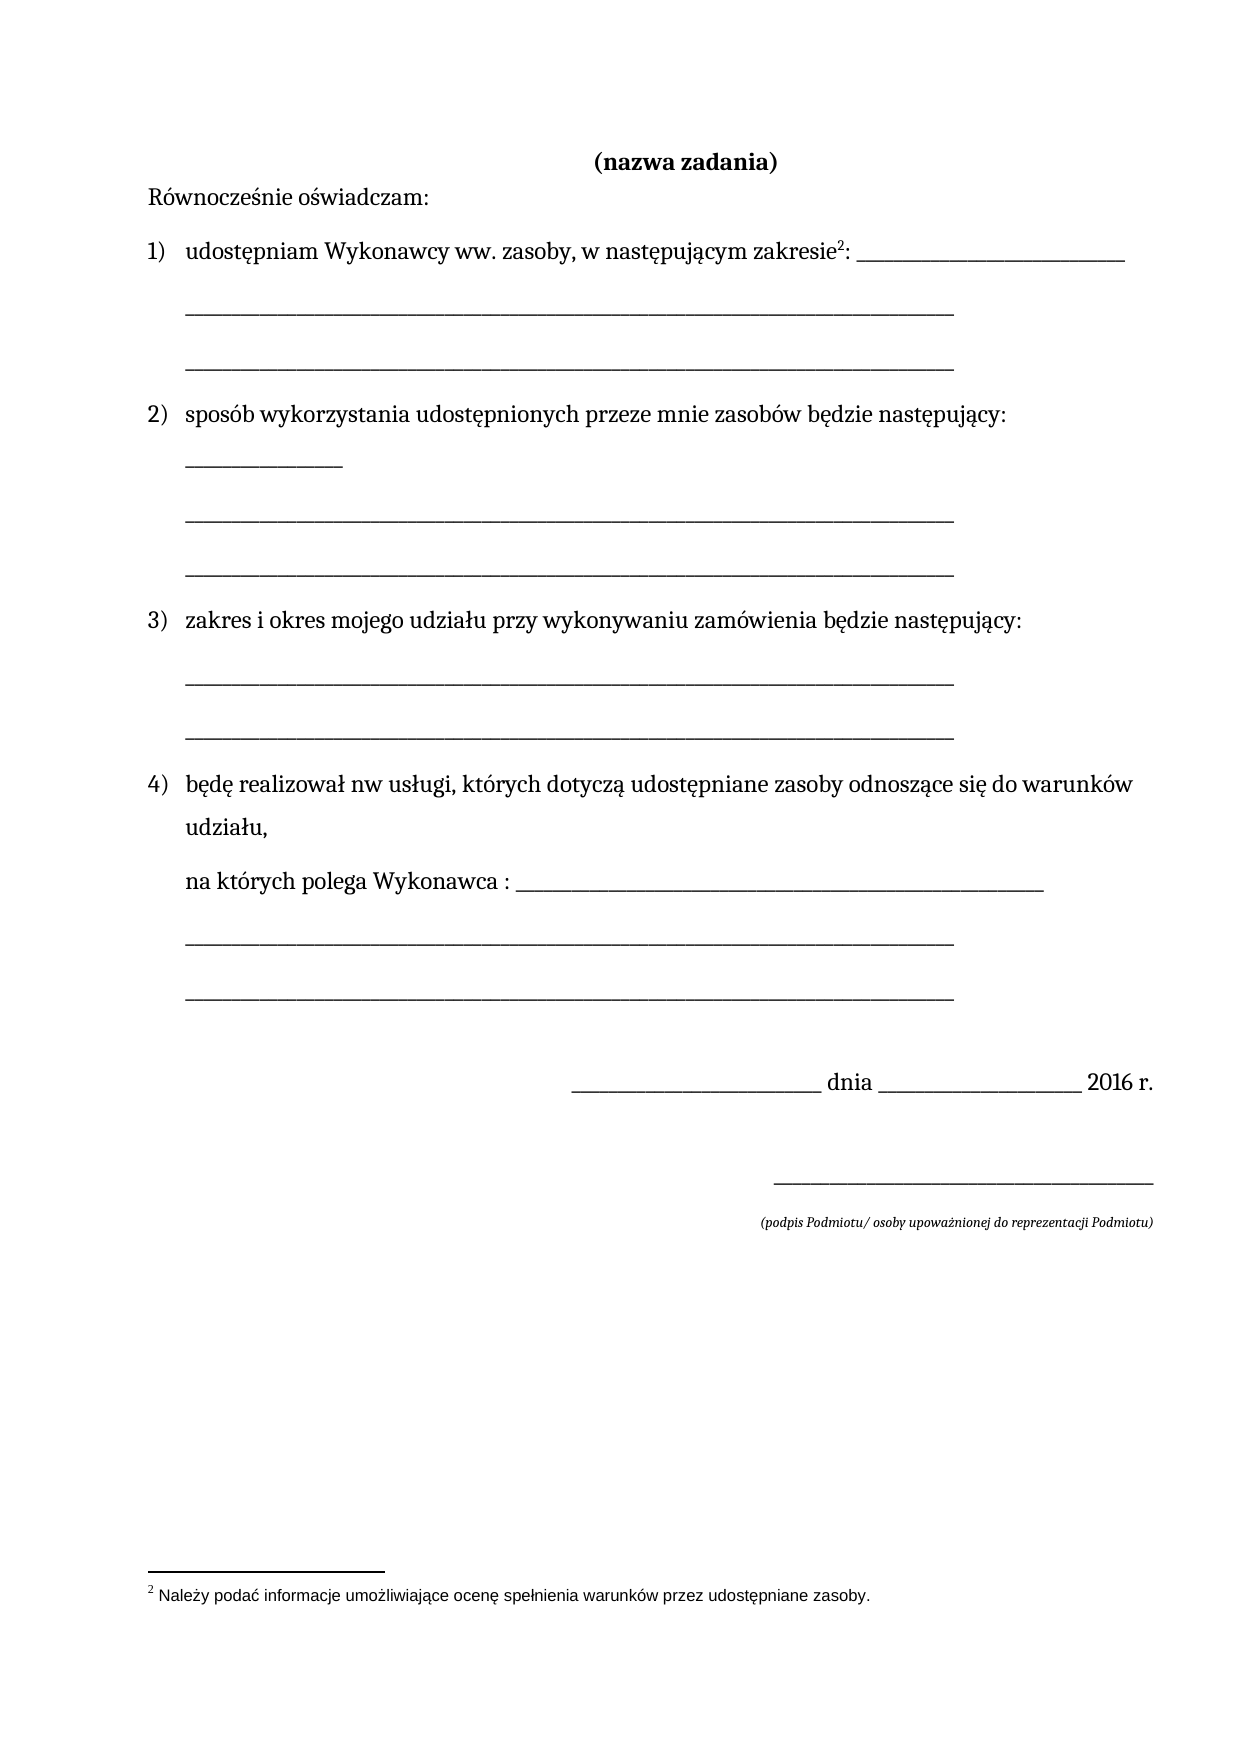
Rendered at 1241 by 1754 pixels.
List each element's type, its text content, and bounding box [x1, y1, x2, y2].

table_cell (podpis Podmiotu/ osoby upoważnionej do reprezentacji Podmiotu) [140, 1208, 1161, 1262]
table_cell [140, 148, 1161, 176]
table_cell 1) udostępniam Wykonawcy ww. zasoby, w następującym zakresie: _____________________________ [140, 231, 1161, 285]
table_cell ___________________________ dnia ______________________ 2016 r. [140, 1043, 1161, 1134]
table_cell 4) będę realizował nw usługi, których dotyczą udostępniane zasoby odnoszące się do warunków udziału, [140, 763, 1161, 861]
table_cell Równocześnie oświadczam: [140, 176, 1161, 231]
table_cell ___________________________________________________________________________________ [140, 970, 1161, 1043]
table_cell 2) sposób wykorzystania udostępnionych przeze mnie zasobów będzie następujący: _________________ [140, 394, 1161, 491]
table_cell ___________________________________________________________________________________ [140, 285, 1161, 339]
table_cell _________________________________________ [140, 1135, 1161, 1208]
table_cell ___________________________________________________________________________________ [140, 340, 1161, 394]
table_cell ___________________________________________________________________________________ [140, 491, 1161, 546]
table_cell ___________________________________________________________________________________ [140, 546, 1161, 600]
table_cell ___________________________________________________________________________________ [140, 915, 1161, 969]
table_cell 3) zakres i okres mojego udziału przy wykonywaniu zamówienia będzie następujący: [140, 600, 1161, 654]
table_cell ___________________________________________________________________________________ [140, 655, 1161, 709]
table_cell ___________________________________________________________________________________ [140, 709, 1161, 763]
table_cell na których polega Wykonawca : _________________________________________________________ [140, 861, 1161, 915]
